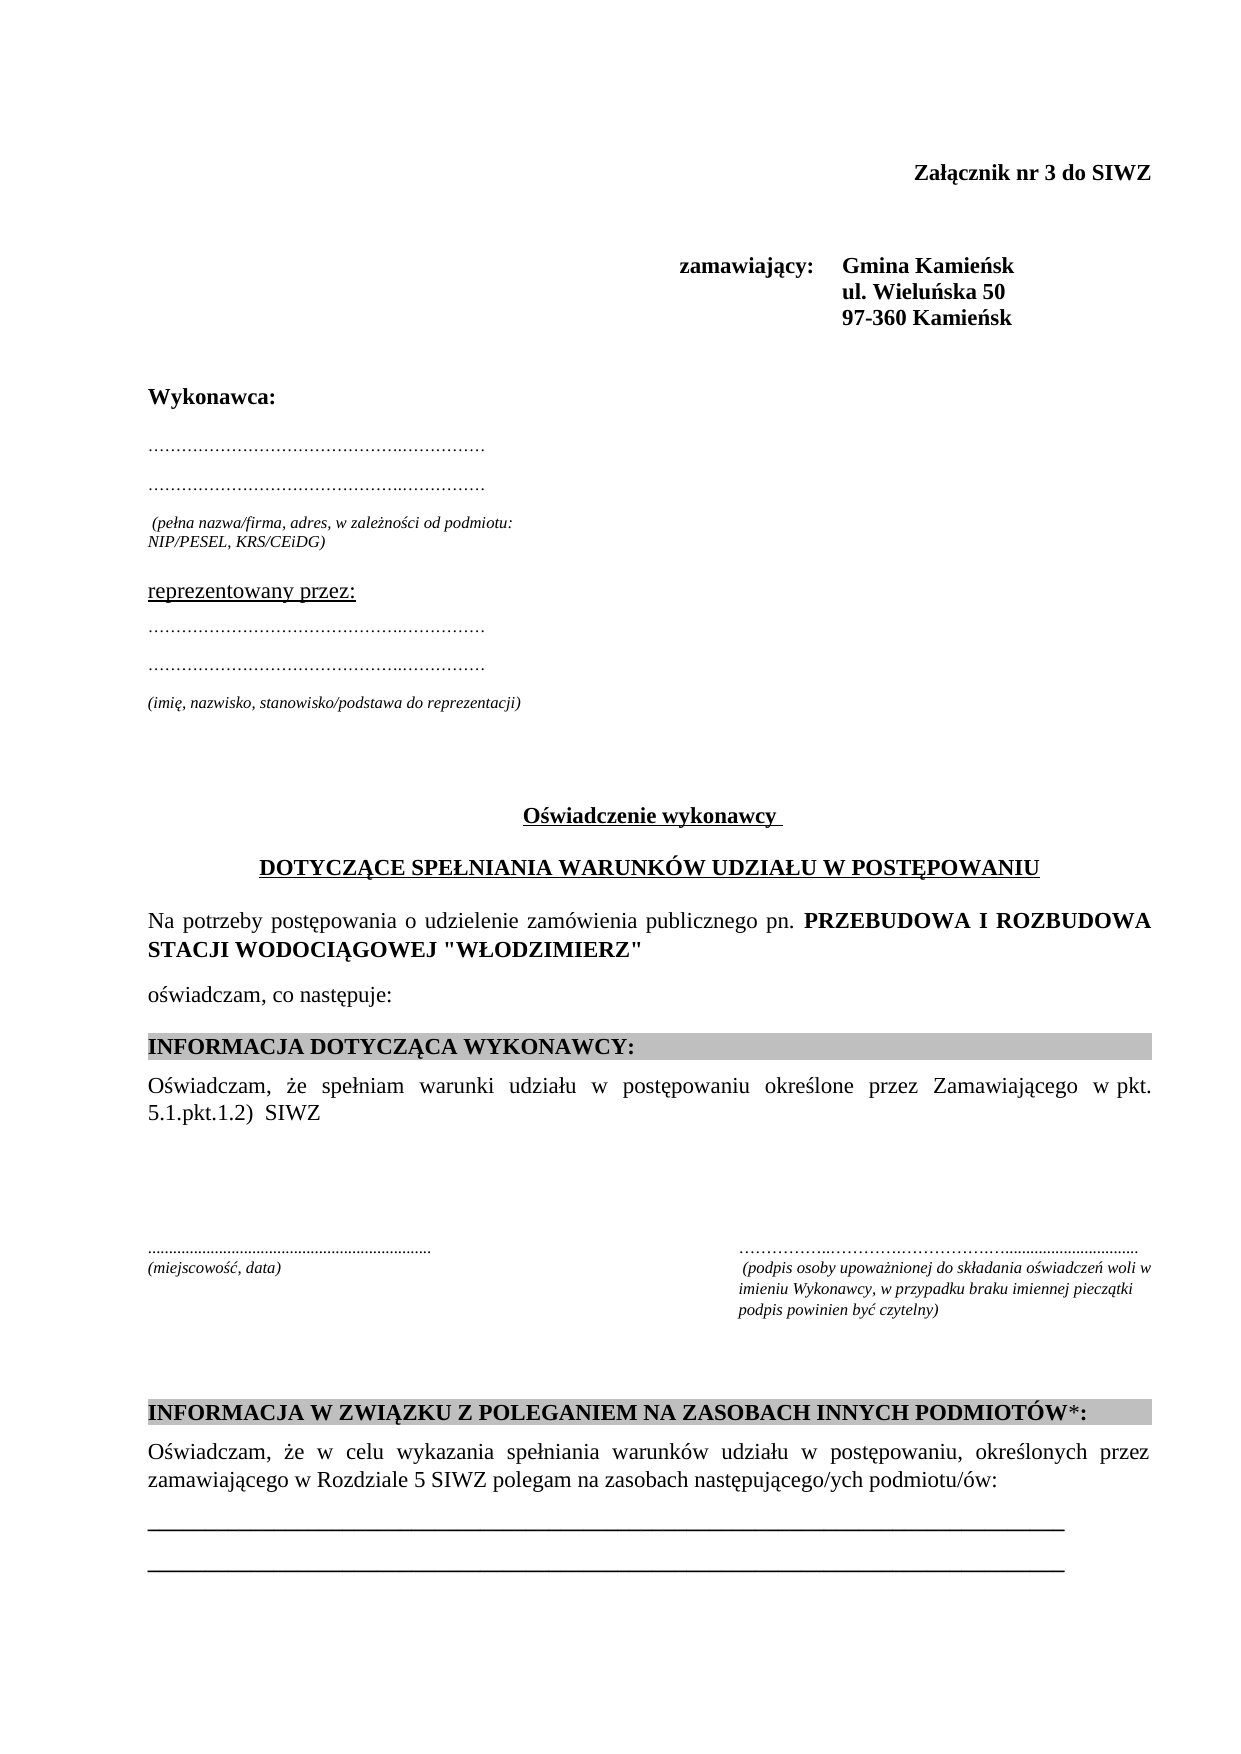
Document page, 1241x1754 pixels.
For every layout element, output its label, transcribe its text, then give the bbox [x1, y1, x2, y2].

text (pełna nazwa/firma, adres, w zależności od podmiotu: NIP/PESEL, KRS/CEiDG) [148, 513, 531, 551]
text Załącznik nr 3 do SIWZ [148, 159, 1152, 186]
text ……………………………………….…………… [148, 655, 531, 674]
text oświadczam, co następuje: [148, 981, 1152, 1007]
text Oświadczam, że spełniam warunki udziału w postępowaniu określone przez Zamawiającego w pkt. 5.1.pkt.1.2) SIWZ [148, 1072, 1152, 1125]
text Oświadczam, że w celu wykazania spełniania warunków udziału w postępowaniu, określonych przez zamawiającego w Rozdziale 5 SIWZ polegam na zasobach następującego/ych podmiotu/ów: [148, 1438, 1152, 1493]
text reprezentowany przez: [148, 577, 1152, 604]
text Oświadczenie wykonawcy [148, 802, 1152, 829]
text INFORMACJA W ZWIĄZKU Z POLEGANIEM NA ZASOBACH INNYCH PODMIOTÓW*: [148, 1399, 1152, 1425]
text ……………………………………….…………… [148, 474, 531, 494]
text ……………………………………….…………… [148, 616, 531, 636]
text Wykonawca: [148, 383, 1152, 410]
text .................................................................... ……………..………….…………….…................................ [148, 1237, 1152, 1257]
text Na potrzeby postępowania o udzielenie zamówienia publicznego pn. PRZEBUDOWA I ROZBUDOWA STACJI WODOCIĄGOWEJ "WŁODZIMIERZ" [148, 907, 1152, 962]
text zamawiający: Gmina Kamieńsk ul. Wieluńska 50 97-360 Kamieńsk [679, 252, 1152, 331]
text ……………………………………….…………… [148, 436, 531, 455]
text (imię, nazwisko, stanowisko/podstawa do reprezentacji) [148, 693, 531, 712]
text ________________________________________________________________________________ [148, 1548, 1152, 1574]
text DOTYCZĄCE SPEŁNIANIA WARUNKÓW UDZIAŁU W POSTĘPOWANIU [148, 854, 1152, 880]
text INFORMACJA DOTYCZĄCA WYKONAWCY: [148, 1033, 1152, 1060]
text ________________________________________________________________________________ [148, 1507, 1152, 1533]
